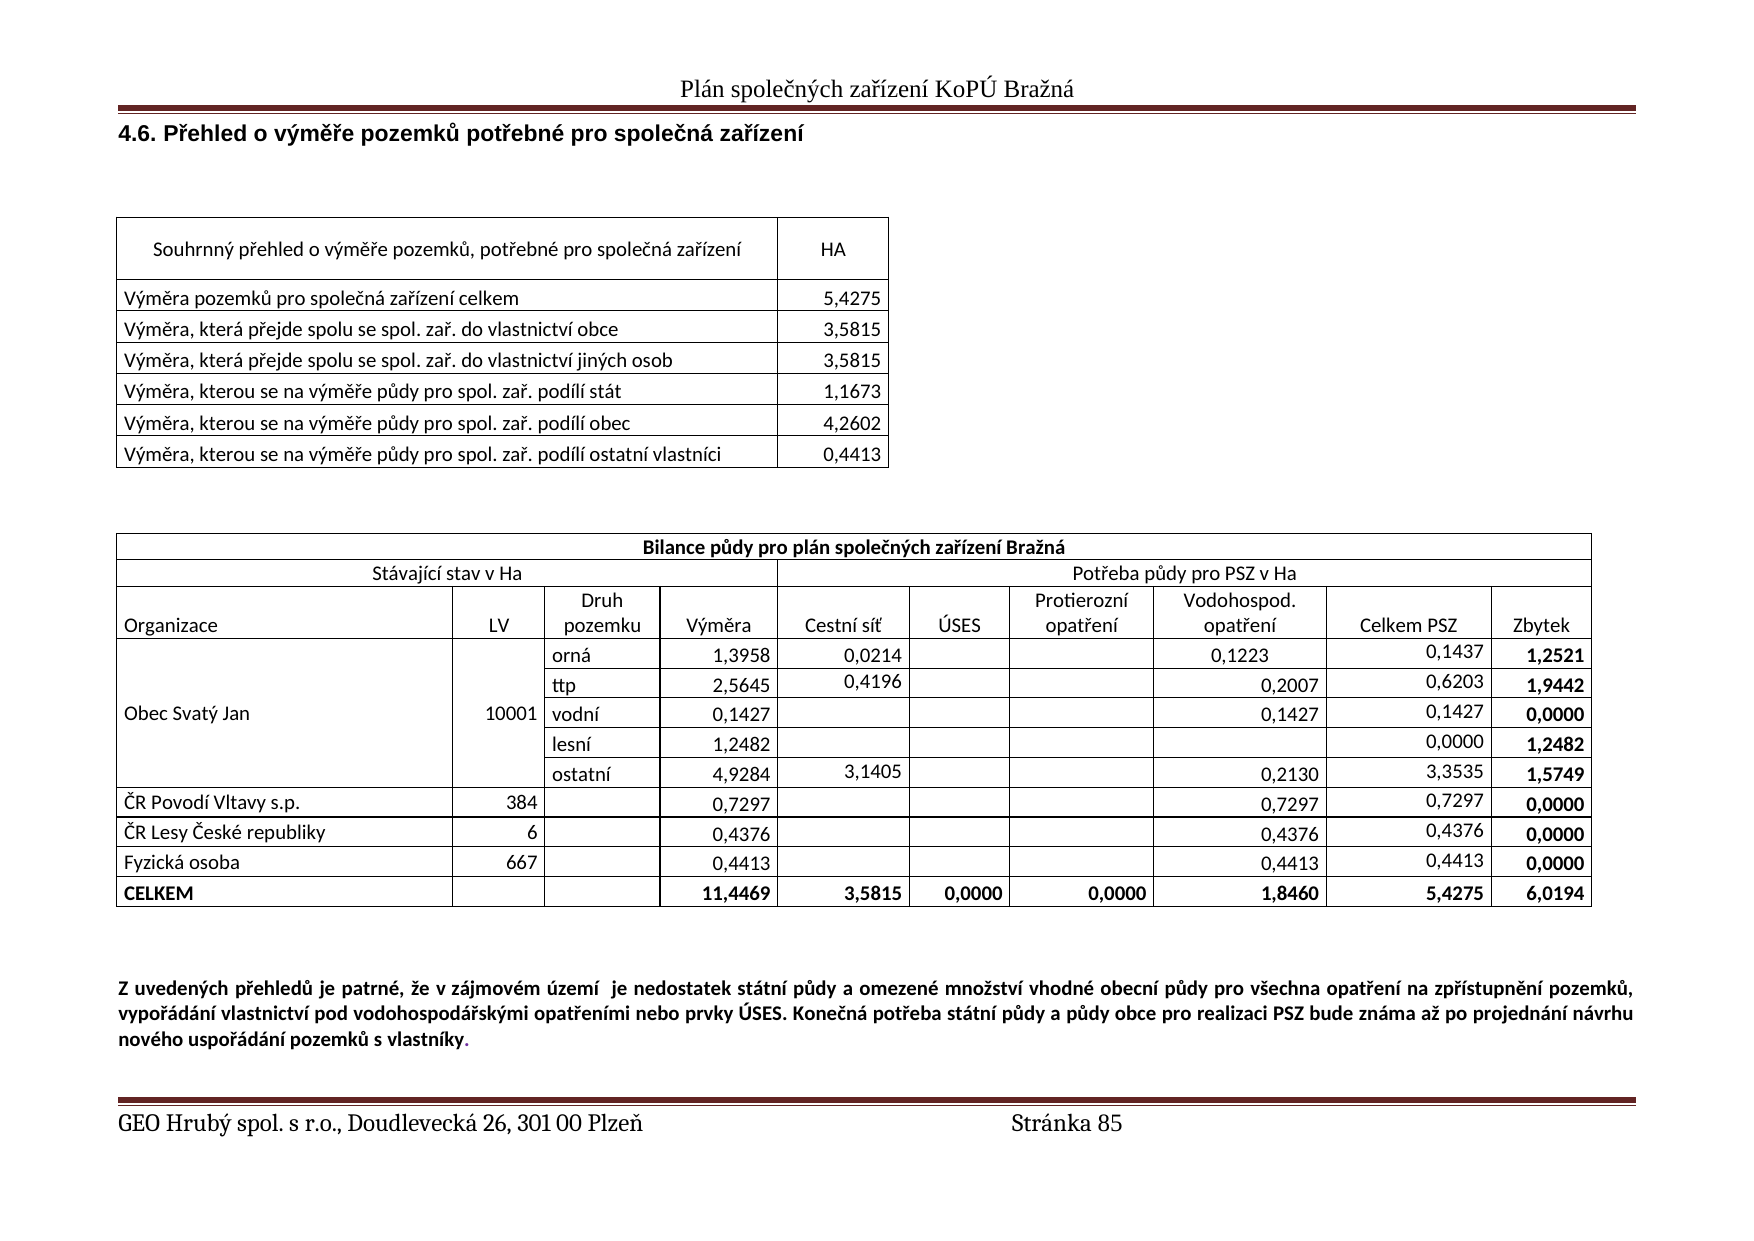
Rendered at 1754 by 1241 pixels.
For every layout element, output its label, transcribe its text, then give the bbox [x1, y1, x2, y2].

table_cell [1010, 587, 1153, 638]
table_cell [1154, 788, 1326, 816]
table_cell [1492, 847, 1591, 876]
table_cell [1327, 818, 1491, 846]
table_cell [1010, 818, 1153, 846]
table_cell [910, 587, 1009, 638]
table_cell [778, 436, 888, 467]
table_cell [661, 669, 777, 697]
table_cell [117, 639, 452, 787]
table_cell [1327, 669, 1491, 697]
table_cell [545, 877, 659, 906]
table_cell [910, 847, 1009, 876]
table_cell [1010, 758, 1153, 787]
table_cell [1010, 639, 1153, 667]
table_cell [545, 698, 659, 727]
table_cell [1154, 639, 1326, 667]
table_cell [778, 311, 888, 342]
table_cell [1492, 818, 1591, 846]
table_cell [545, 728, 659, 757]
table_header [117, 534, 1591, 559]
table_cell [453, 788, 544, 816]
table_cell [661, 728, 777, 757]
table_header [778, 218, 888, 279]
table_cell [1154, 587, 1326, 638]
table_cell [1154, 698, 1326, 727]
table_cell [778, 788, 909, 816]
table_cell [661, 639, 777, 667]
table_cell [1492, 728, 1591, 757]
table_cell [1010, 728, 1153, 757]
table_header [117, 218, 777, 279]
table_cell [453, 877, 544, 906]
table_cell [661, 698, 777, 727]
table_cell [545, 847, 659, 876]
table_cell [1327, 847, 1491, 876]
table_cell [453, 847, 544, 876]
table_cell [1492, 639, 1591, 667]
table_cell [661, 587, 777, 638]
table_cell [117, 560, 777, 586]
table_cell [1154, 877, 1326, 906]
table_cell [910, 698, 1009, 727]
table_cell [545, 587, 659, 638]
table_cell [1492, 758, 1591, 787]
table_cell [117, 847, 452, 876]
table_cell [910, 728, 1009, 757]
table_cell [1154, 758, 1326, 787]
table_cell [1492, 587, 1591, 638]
list Přehled o výměře pozemků potřebné pro společná zařízení [118, 120, 1636, 147]
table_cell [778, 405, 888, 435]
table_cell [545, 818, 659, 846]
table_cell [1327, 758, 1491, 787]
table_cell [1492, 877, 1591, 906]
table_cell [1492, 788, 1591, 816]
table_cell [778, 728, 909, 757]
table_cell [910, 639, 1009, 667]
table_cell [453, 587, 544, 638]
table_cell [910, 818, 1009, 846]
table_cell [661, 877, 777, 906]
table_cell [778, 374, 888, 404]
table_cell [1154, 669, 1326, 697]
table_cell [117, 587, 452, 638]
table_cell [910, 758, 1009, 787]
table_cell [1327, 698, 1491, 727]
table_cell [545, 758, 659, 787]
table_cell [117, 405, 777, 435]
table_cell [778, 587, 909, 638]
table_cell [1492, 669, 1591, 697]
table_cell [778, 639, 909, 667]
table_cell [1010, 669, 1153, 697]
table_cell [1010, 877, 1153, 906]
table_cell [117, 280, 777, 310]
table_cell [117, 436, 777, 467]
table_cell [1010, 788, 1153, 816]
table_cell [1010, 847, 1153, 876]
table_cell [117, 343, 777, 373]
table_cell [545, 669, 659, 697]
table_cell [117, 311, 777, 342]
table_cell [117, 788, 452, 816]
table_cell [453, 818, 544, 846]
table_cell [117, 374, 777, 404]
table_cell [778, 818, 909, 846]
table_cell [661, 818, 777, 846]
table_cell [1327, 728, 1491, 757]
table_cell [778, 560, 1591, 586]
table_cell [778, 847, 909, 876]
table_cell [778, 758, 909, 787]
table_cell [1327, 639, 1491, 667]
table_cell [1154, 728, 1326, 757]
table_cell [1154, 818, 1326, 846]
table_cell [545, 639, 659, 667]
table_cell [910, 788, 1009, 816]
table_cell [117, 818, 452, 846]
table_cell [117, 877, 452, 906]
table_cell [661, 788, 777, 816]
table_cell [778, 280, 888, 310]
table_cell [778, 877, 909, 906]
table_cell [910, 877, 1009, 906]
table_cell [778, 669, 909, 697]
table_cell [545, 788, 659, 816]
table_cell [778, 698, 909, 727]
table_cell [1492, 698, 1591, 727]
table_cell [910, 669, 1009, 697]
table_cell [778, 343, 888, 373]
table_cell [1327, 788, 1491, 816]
text Z uvedených přehledů je patrné, že v zájmovém území je nedostatek státní půdy a omezené množství vhodné obecní půdy pro všechna opatření na zpřístupnění pozemků, vypořádání vlastnictví pod vodohospodářskými opatřeními nebo prvky ÚSES. Konečná potřeba státní půdy a půdy obce pro realizaci PSZ bude známa až po projednání návrhu nového uspořádání pozemků s vlastníky. [118, 975, 1636, 1051]
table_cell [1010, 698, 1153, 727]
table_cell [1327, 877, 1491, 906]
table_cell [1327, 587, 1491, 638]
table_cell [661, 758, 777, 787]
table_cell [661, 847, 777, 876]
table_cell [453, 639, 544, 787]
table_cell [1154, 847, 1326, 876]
